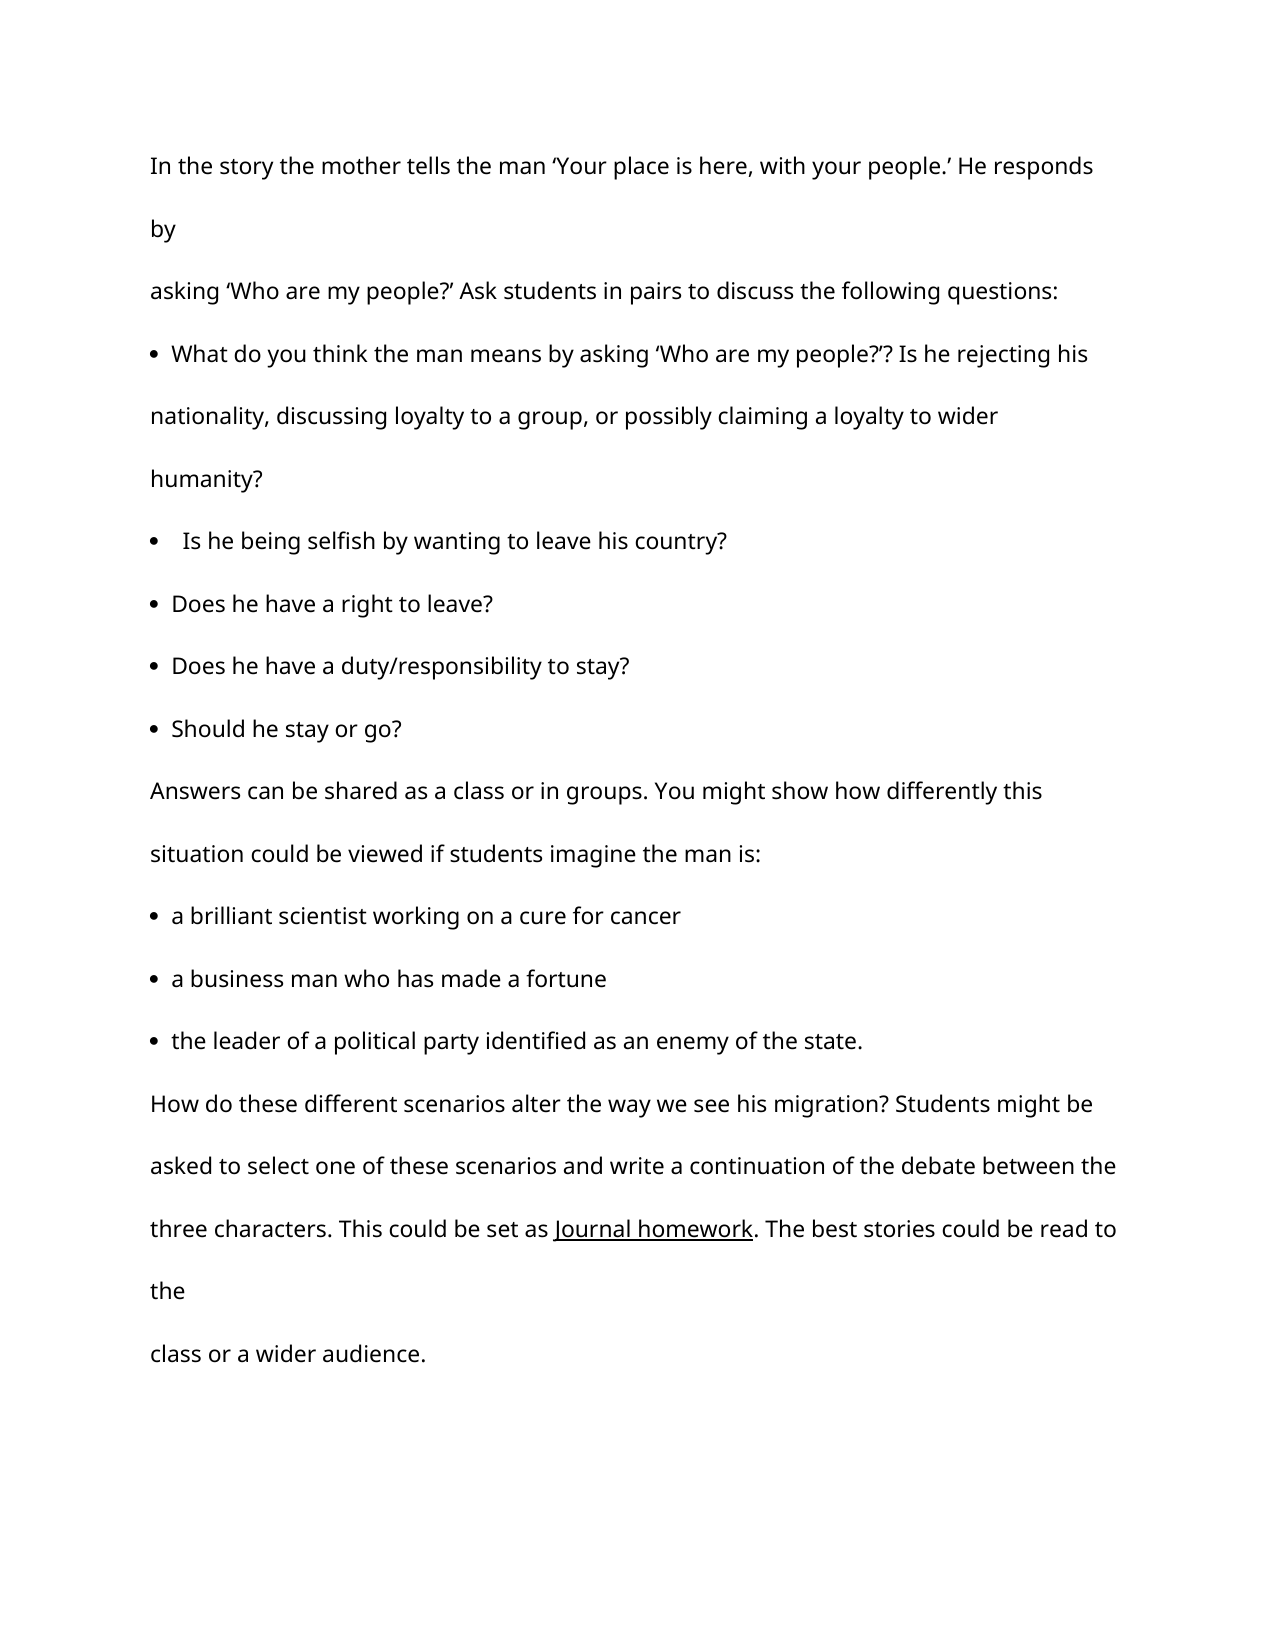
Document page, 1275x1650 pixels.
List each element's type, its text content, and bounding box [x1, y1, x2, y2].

text situation could be viewed if students imagine the man is: [150, 837, 1125, 869]
text Should he stay or go? [150, 712, 1125, 744]
text Is he being selfish by wanting to leave his country? [150, 525, 1125, 556]
text nationality, discussing loyalty to a group, or possibly claiming a loyalty to wider [150, 400, 1125, 431]
text In the story the mother tells the man ‘Your place is here, with your people.’ He responds by [150, 150, 1125, 244]
text Does he have a right to leave? [150, 587, 1125, 619]
text How do these different scenarios alter the way we see his migration? Students might be [150, 1087, 1125, 1119]
text a business man who has made a fortune [150, 962, 1125, 994]
text the leader of a political party identified as an enemy of the state. [150, 1025, 1125, 1056]
text asked to select one of these scenarios and write a continuation of the debate between the [150, 1150, 1125, 1181]
text Answers can be shared as a class or in groups. You might show how differently this [150, 775, 1125, 806]
text asking ‘Who are my people?’ Ask students in pairs to discuss the following questions: [150, 275, 1125, 306]
text Does he have a duty/responsibility to stay? [150, 650, 1125, 681]
text three characters. This could be set as Journal homework. The best stories could be read to the [150, 1212, 1125, 1306]
text What do you think the man means by asking ‘Who are my people?’? Is he rejecting his [150, 337, 1125, 369]
text humanity? [150, 462, 1125, 494]
text class or a wider audience. [150, 1337, 1125, 1369]
text a brilliant scientist working on a cure for cancer [150, 900, 1125, 931]
